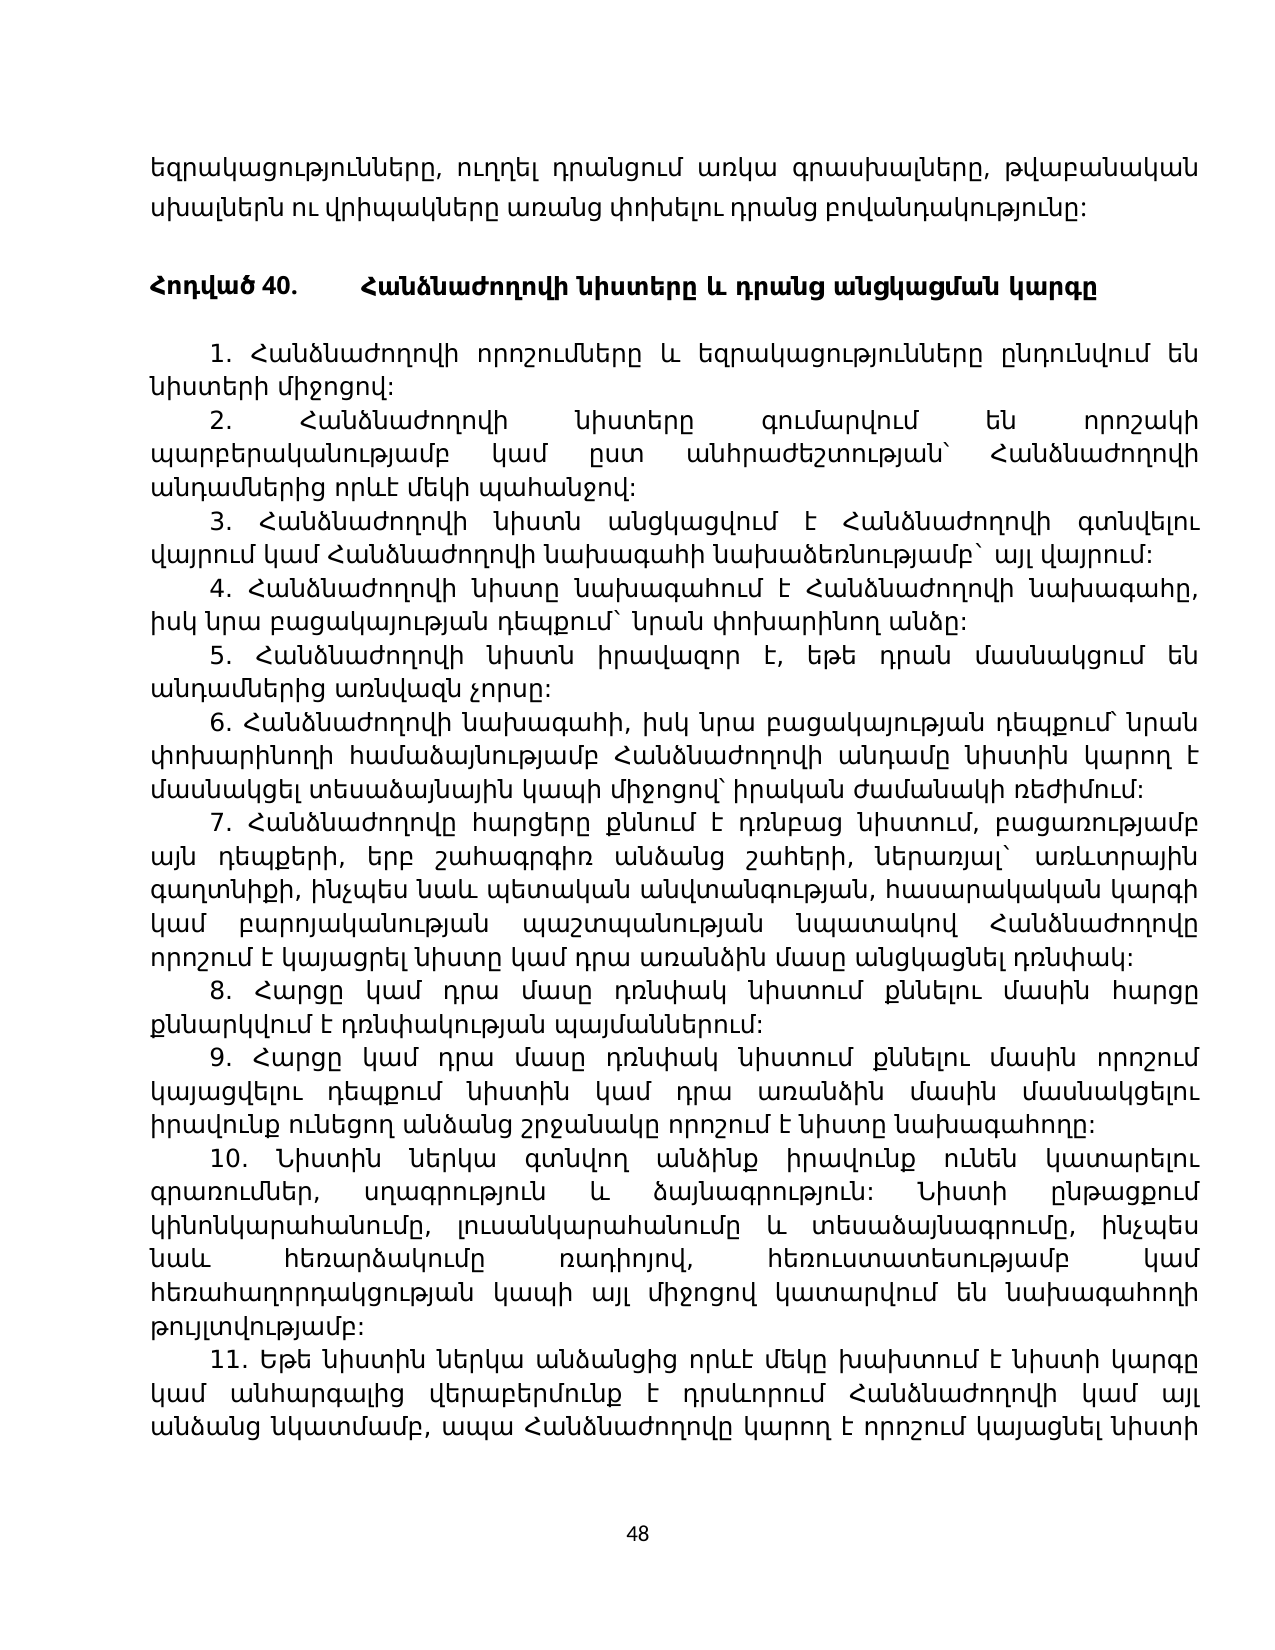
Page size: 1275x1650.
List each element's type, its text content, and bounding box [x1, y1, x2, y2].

text 2. Հանձնաժողովի նիստերը գումարվում են որոշակի պարբերականությամբ կամ ըստ անհրաժեշտության՝ Հանձնաժողովի անդամներից որևէ մեկի պահանջով: [150, 406, 1200, 502]
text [150, 1345, 1200, 1441]
text 7. Հանձնաժողովը հարցերը քննում է դռնբաց նիստում, բացառությամբ այն դեպքերի, երբ շահագրգիռ անձանց շահերի, ներառյալ` առևտրային գաղտնիքի, ինչպես նաև պետական անվտանգության, հասարակական կարգի կամ բարոյականության պաշտպանության նպատակով Հանձնաժողովը որոշում է կայացրել նիստը կամ դրա առանձին մասը անցկացնել դռնփակ: [150, 808, 1200, 972]
text 10. Նիստին ներկա գտնվող անձինք իրավունք ունեն կատարելու գրառումներ, սղագրություն և ձայնագրություն: Նիստի ընթացքում կինոնկարահանումը, լուսանկարահանումը և տեսաձայնագրումը, ինչպես նաև հեռարձակումը ռադիոյով, հեռուստատեսությամբ կամ հեռահաղորդակցության կապի այլ միջոցով կատարվում են նախագահողի թույլտվությամբ: [150, 1144, 1200, 1341]
text 8. Հարցը կամ դրա մասը դռնփակ նիստում քննելու մասին հարցը քննարկվում է դռնփակության պայմաններում: [150, 976, 1200, 1039]
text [150, 150, 1200, 223]
text 9. Հարցը կամ դրա մասը դռնփակ նիստում քննելու մասին որոշում կայացվելու դեպքում նիստին կամ դրա առանձին մասին մասնակցելու իրավունք ունեցող անձանց շրջանակը որոշում է նիստը նախագահողը: [150, 1043, 1200, 1139]
text 6. Հանձնաժողովի նախագահի, իսկ նրա բացակայության դեպքում՝ նրան փոխարինողի համաձայնությամբ Հանձնաժողովի անդամը նիստին կարող է մասնակցել տեսաձայնային կապի միջոցով՝ իրական ժամանակի ռեժիմում: [150, 708, 1200, 804]
text 1. Հանձնաժողովի որոշումները և եզրակացությունները ընդունվում են նիստերի միջոցով: [150, 339, 1200, 402]
table_header Հոդված 40. [150, 268, 361, 305]
table_header Հանձնաժողովի նիստերը և դրանց անցկացման կարգը [361, 268, 1125, 305]
text 4. Հանձնաժողովի նիստը նախագահում է Հանձնաժողովի նախագահը, իսկ նրա բացակայության դեպքում` նրան փոխարինող անձը: [150, 574, 1200, 636]
text 5. Հանձնաժողովի նիստն իրավազոր է, եթե դրան մասնակցում են անդամներից առնվազն չորսը: [150, 641, 1200, 703]
text 3. Հանձնաժողովի նիստն անցկացվում է Հանձնաժողովի գտնվելու վայրում կամ Հանձնաժողովի նախագահի նախաձեռնությամբ` այլ վայրում: [150, 507, 1200, 569]
